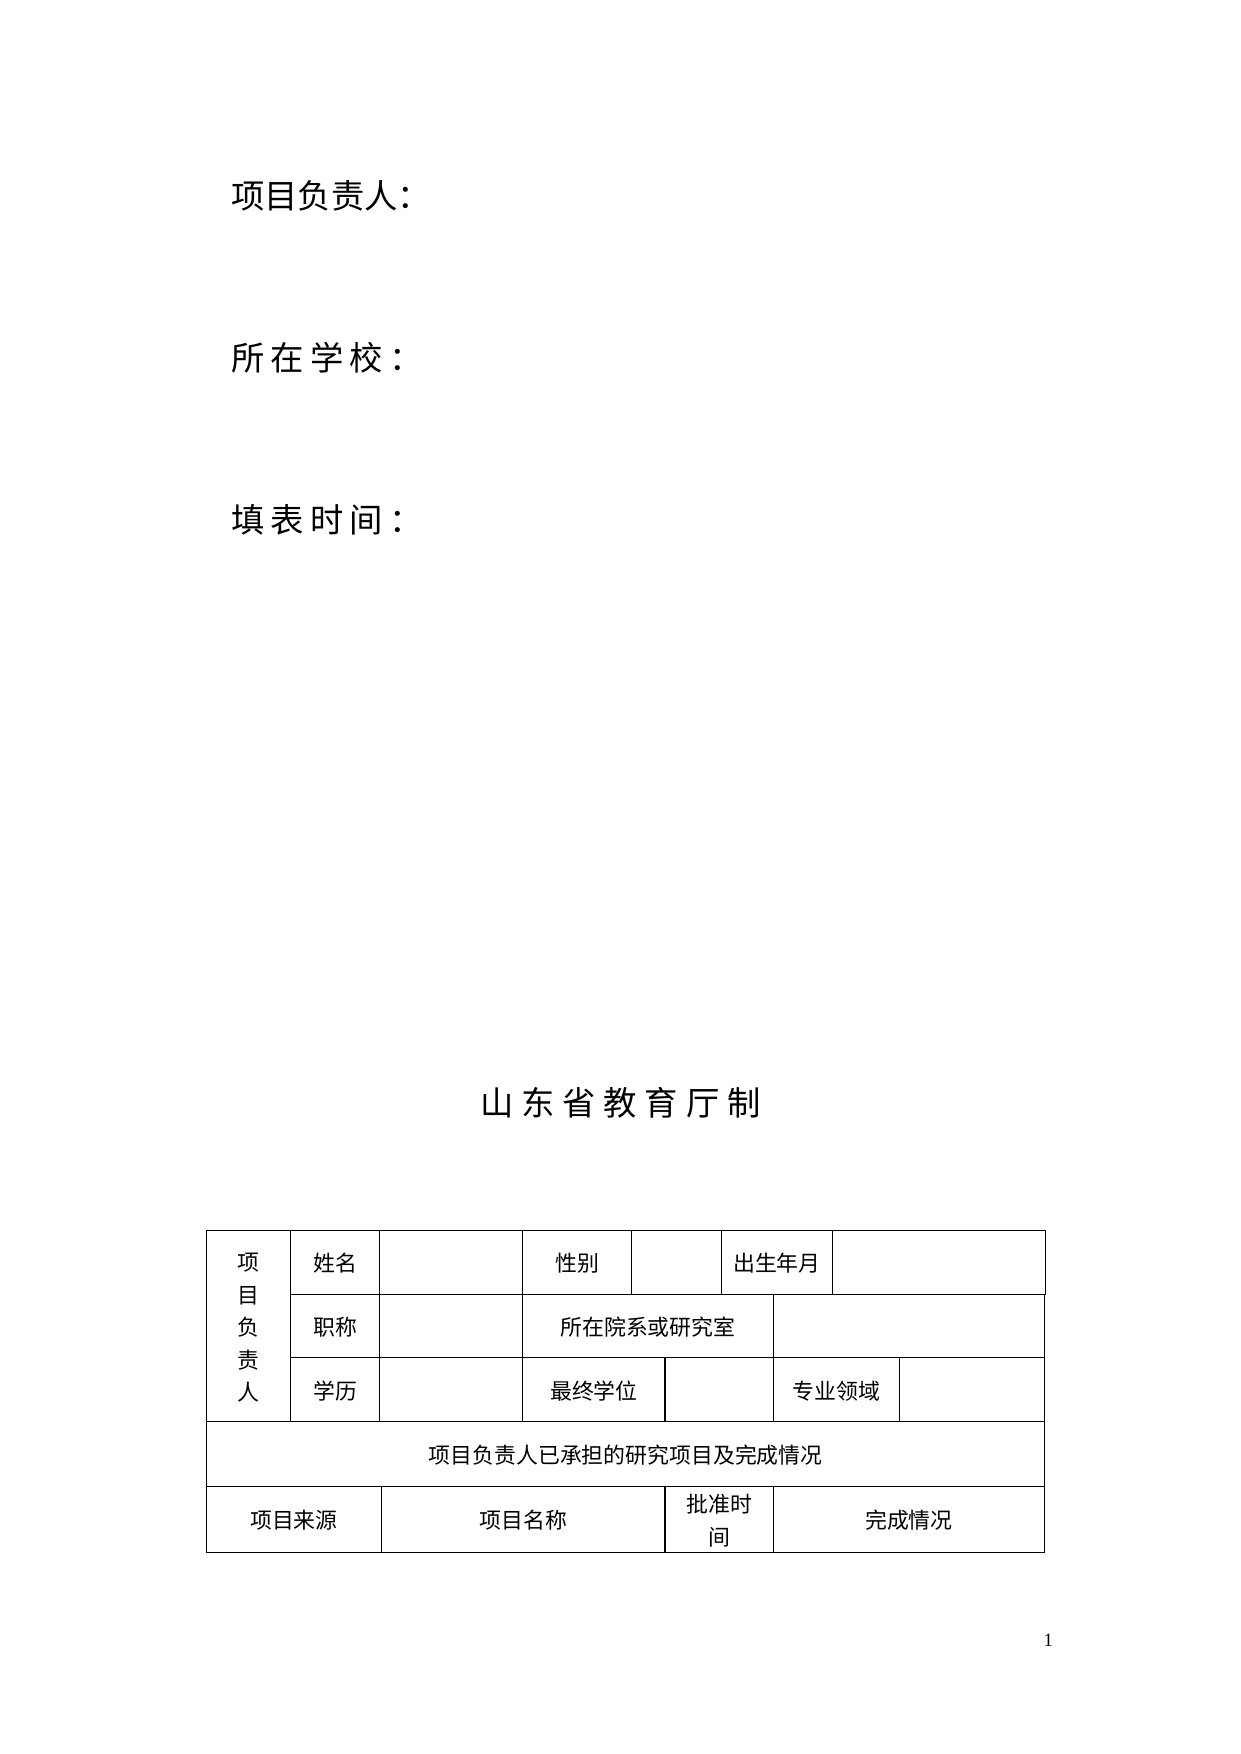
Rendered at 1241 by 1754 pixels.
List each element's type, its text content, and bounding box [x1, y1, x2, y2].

table_header [632, 1231, 721, 1294]
table_cell [380, 1295, 522, 1357]
text 项目负责人： [187, 162, 1053, 227]
table_cell 专业领域 [774, 1358, 899, 1421]
table_header [380, 1231, 522, 1294]
table_cell [774, 1295, 1044, 1357]
table_cell 所在院系或研究室 [523, 1295, 773, 1357]
table_cell 项目名称 [382, 1487, 664, 1552]
table_header 项 目 负 责 人 [207, 1231, 290, 1421]
table_header 出生年月 [722, 1231, 832, 1294]
text 所在学校： [187, 324, 1053, 389]
table_cell [666, 1358, 773, 1421]
text 填表时间： [187, 486, 1053, 551]
table_header 姓名 [291, 1231, 379, 1294]
table_header [833, 1231, 1045, 1294]
table_header 性别 [523, 1231, 631, 1294]
table_cell [900, 1358, 1044, 1421]
table_cell 完成情况 [774, 1487, 1044, 1552]
table_cell 最终学位 [523, 1358, 664, 1421]
table_cell 职称 [291, 1295, 379, 1357]
table_cell 批准时间 [666, 1487, 773, 1552]
table_cell [380, 1358, 522, 1421]
table_cell 项目负责人已承担的研究项目及完成情况 [207, 1422, 1044, 1486]
text 山东省教育厅制 [187, 1068, 1053, 1133]
table_cell 项目来源 [207, 1487, 381, 1552]
table_cell 学历 [291, 1358, 379, 1421]
